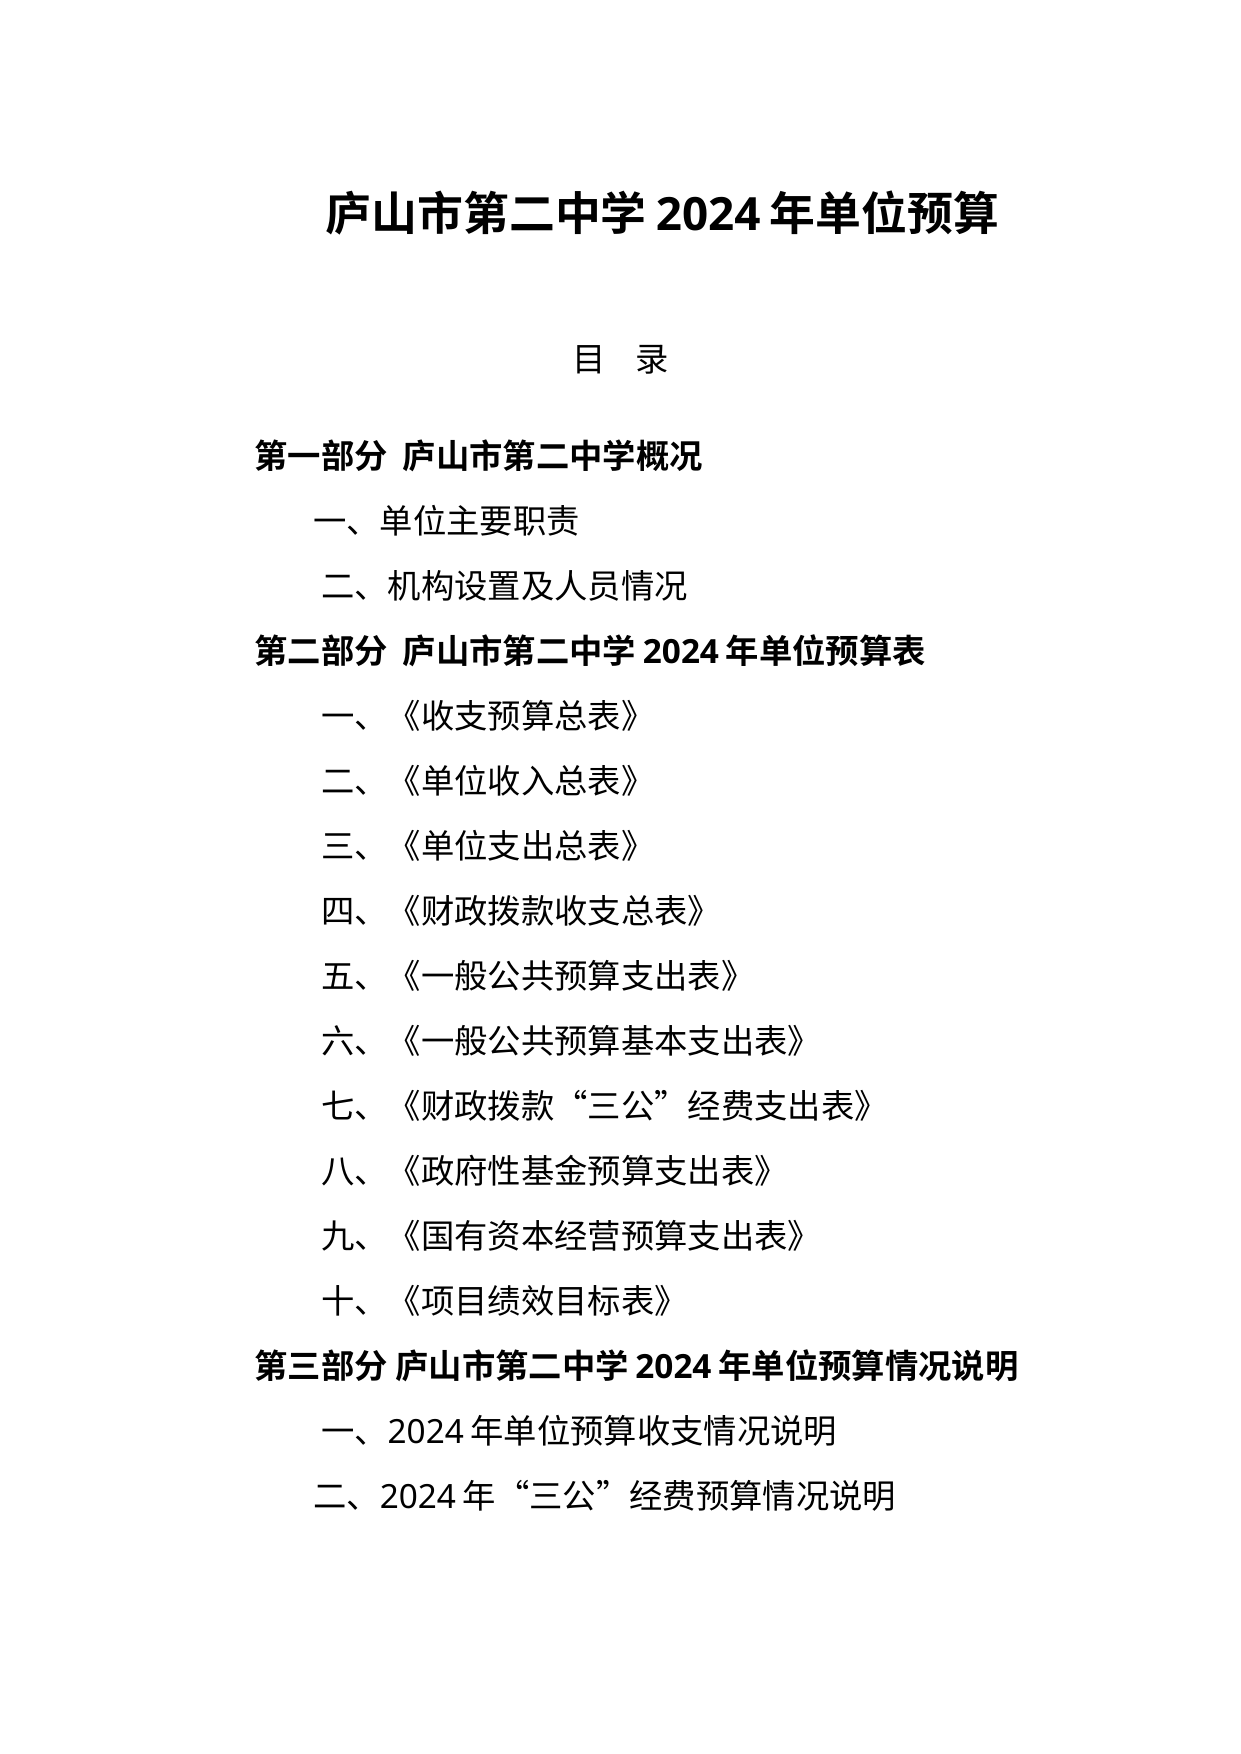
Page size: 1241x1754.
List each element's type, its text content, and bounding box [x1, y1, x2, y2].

text 二、机构设置及人员情况 [187, 552, 1053, 617]
text 八、《政府性基金预算支出表》 [187, 1137, 1053, 1202]
text 庐山市第二中学2024年单位预算 [187, 162, 1053, 259]
text 第二部分 庐山市第二中学2024年单位预算表 [187, 617, 1053, 682]
text 一、2024年单位预算收支情况说明 [187, 1397, 1053, 1462]
text 二、2024年“三公”经费预算情况说明 [187, 1462, 1053, 1527]
text 一、单位主要职责 [187, 487, 1053, 552]
text 六、《一般公共预算基本支出表》 [187, 1007, 1053, 1072]
text 十、《项目绩效目标表》 [187, 1267, 1053, 1332]
text 目 录 [187, 324, 1053, 389]
text 一、《收支预算总表》 [187, 682, 1053, 747]
text 第一部分 庐山市第二中学概况 [187, 422, 1053, 487]
text 四、《财政拨款收支总表》 [187, 877, 1053, 942]
text 七、《财政拨款“三公”经费支出表》 [187, 1072, 1053, 1137]
text 五、《一般公共预算支出表》 [187, 942, 1053, 1007]
text 三、《单位支出总表》 [187, 812, 1053, 877]
text 第三部分 庐山市第二中学2024年单位预算情况说明 [187, 1332, 1053, 1397]
text 二、《单位收入总表》 [187, 747, 1053, 812]
text 九、《国有资本经营预算支出表》 [187, 1202, 1053, 1267]
